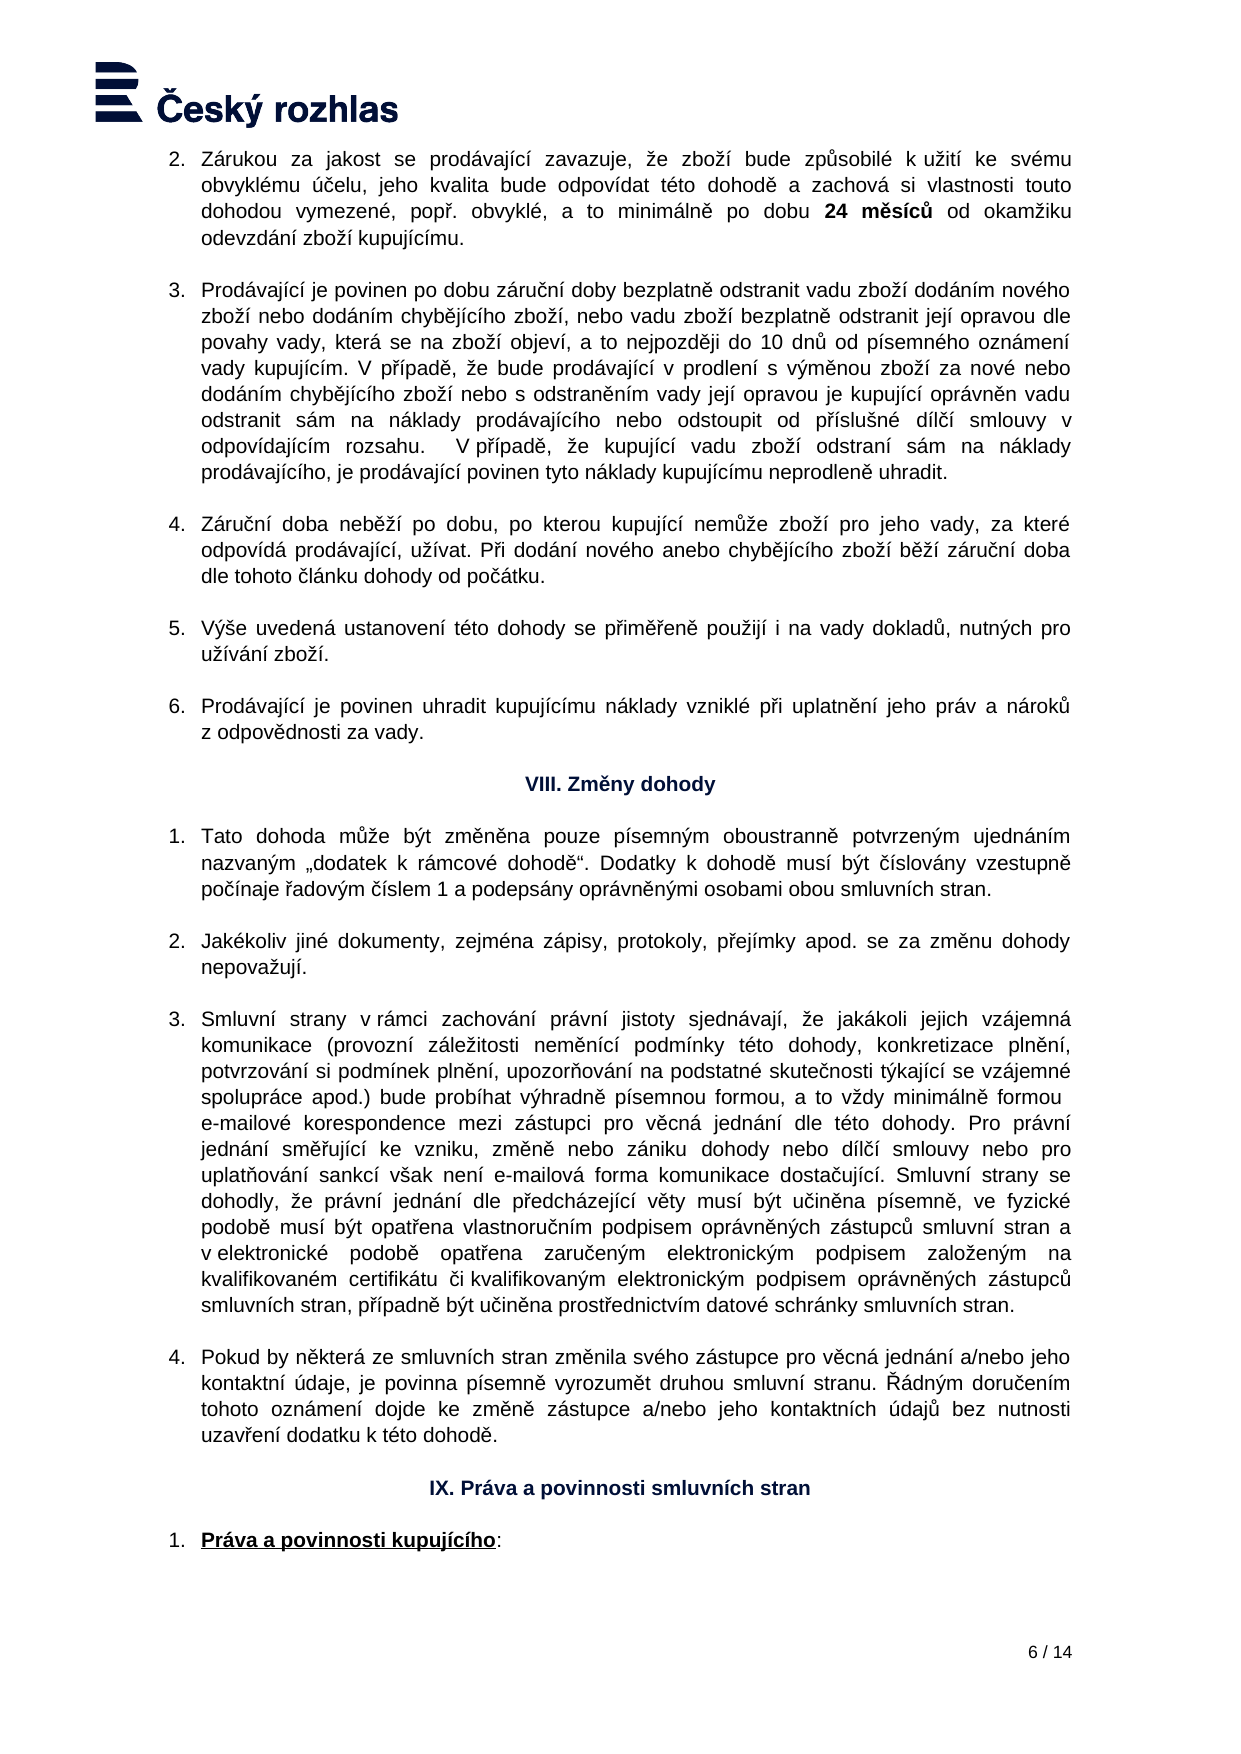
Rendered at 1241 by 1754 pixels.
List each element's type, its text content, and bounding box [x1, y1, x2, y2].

list Zárukou za jakost se prodávající zavazuje, že zboží bude způsobilé k užití ke svému obvyklému účelu, jeho kvalita bude odpovídat této dohodě a zachová si vlastnosti touto dohodou vymezené, popř. obvyklé, a to minimálně po dobu 24 měsíců od okamžiku odevzdání zboží kupujícímu. [168, 146, 1072, 250]
list Jakékoliv jiné dokumenty, zejména zápisy, protokoly, přejímky apod. se za změnu dohody nepovažují. [168, 927, 1072, 979]
picture [95, 62, 398, 128]
list Pokud by některá ze smluvních stran změnila svého zástupce pro věcná jednání a/nebo jeho kontaktní údaje, je povinna písemně vyrozumět druhou smluvní stranu. Řádným doručením tohoto oznámení dojde ke změně zástupce a/nebo jeho kontaktních údajů bez nutnosti uzavření dodatku k této dohodě. [168, 1344, 1072, 1448]
subtitle Práva a povinnosti smluvních stran [168, 1474, 1072, 1500]
list Smluvní strany v rámci zachování právní jistoty sjednávají, že jakákoli jejich vzájemná komunikace (provozní záležitosti neměnící podmínky této dohody, konkretizace plnění, potvrzování si podmínek plnění, upozorňování na podstatné skutečnosti týkající se vzájemné spolupráce apod.) bude probíhat výhradně písemnou formou, a to vždy minimálně formou e-mailové korespondence mezi zástupci pro věcná jednání dle této dohody. Pro právní jednání směřující ke vzniku, změně nebo zániku dohody nebo dílčí smlouvy nebo pro uplatňování sankcí však není e-mailová forma komunikace dostačující. Smluvní strany se dohodly, že právní jednání dle předcházející věty musí být učiněna písemně, ve fyzické podobě musí být opatřena vlastnoručním podpisem oprávněných zástupců smluvní stran a v elektronické podobě opatřena zaručeným elektronickým podpisem založeným na kvalifikovaném certifikátu či kvalifikovaným elektronickým podpisem oprávněných zástupců smluvních stran, případně být učiněna prostřednictvím datové schránky smluvních stran. [168, 1005, 1072, 1318]
list Výše uvedená ustanovení této dohody se přiměřeně použijí i na vady dokladů, nutných pro užívání zboží. [168, 615, 1072, 667]
subtitle Změny dohody [168, 771, 1072, 797]
list Prodávající je povinen po dobu záruční doby bezplatně odstranit vadu zboží dodáním nového zboží nebo dodáním chybějícího zboží, nebo vadu zboží bezplatně odstranit její opravou dle povahy vady, která se na zboží objeví, a to nejpozději do 10 dnů od písemného oznámení vady kupujícím. V případě, že bude prodávající v prodlení s výměnou zboží za nové nebo dodáním chybějícího zboží nebo s odstraněním vady její opravou je kupující oprávněn vadu odstranit sám na náklady prodávajícího nebo odstoupit od příslušné dílčí smlouvy v odpovídajícím rozsahu. V případě, že kupující vadu zboží odstraní sám na náklady prodávajícího, je prodávající povinen tyto náklady kupujícímu neprodleně uhradit. [168, 276, 1072, 484]
list Prodávající je povinen uhradit kupujícímu náklady vzniklé při uplatnění jeho práv a nároků z odpovědnosti za vady. [168, 693, 1072, 745]
list Tato dohoda může být změněna pouze písemným oboustranně potvrzeným ujednáním nazvaným „dodatek k rámcové dohodě“. Dodatky k dohodě musí být číslovány vzestupně počínaje řadovým číslem 1 a podepsány oprávněnými osobami obou smluvních stran. [168, 823, 1072, 901]
list Práva a povinnosti kupujícího: [168, 1526, 1072, 1552]
list Záruční doba neběží po dobu, po kterou kupující nemůže zboží pro jeho vady, za které odpovídá prodávající, užívat. Při dodání nového anebo chybějícího zboží běží záruční doba dle tohoto článku dohody od počátku. [168, 511, 1072, 589]
